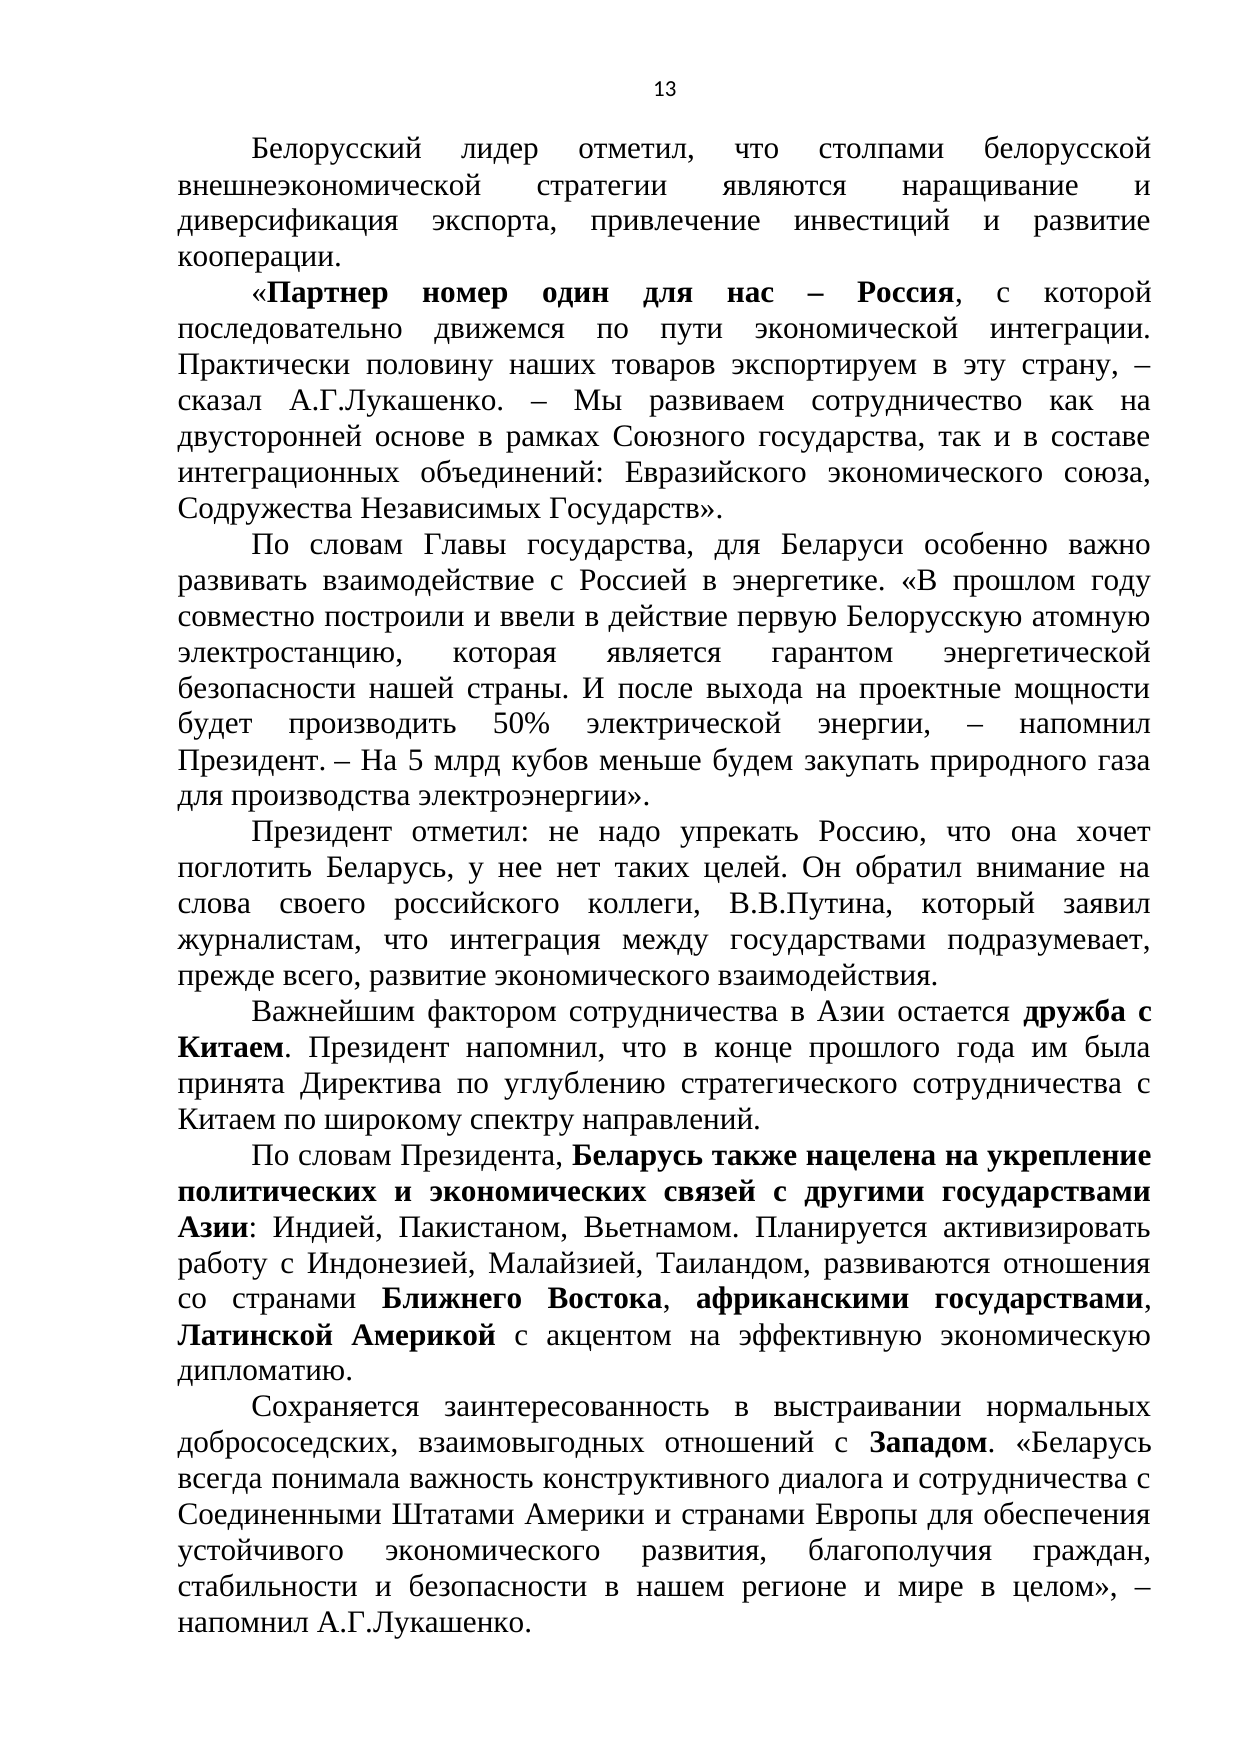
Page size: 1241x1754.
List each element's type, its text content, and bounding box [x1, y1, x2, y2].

text Президент отметил: не надо упрекать Россию, что она хочет поглотить Беларусь, у нее нет таких целей. Он обратил внимание на слова своего российского коллеги, В.В.Путина, который заявил журналистам, что интеграция между государствами подразумевает, прежде всего, развитие экономического взаимодействия. [177, 813, 1152, 992]
text Белорусский лидер отметил, что столпами белорусской внешнеэкономической стратегии являются наращивание и диверсификация экспорта, привлечение инвестиций и развитие кооперации. [177, 130, 1152, 273]
text Сохраняется заинтересованность в выстраивании нормальных добрососедских, взаимовыгодных отношений с Западом. «Беларусь всегда понимала важность конструктивного диалога и сотрудничества с Соединенными Штатами Америки и странами Европы для обеспечения устойчивого экономического развития, благополучия граждан, стабильности и безопасности в нашем регионе и мире в целом», – напомнил А.Г.Лукашенко. [177, 1388, 1152, 1639]
text Важнейшим фактором сотрудничества в Азии остается дружба с Китаем. Президент напомнил, что в конце прошлого года им была принята Директива по углублению стратегического сотрудничества с Китаем по широкому спектру направлений. [177, 992, 1152, 1136]
text По словам Главы государства, для Беларуси особенно важно развивать взаимодействие с Россией в энергетике. «В прошлом году совместно построили и ввели в действие первую Белорусскую атомную электростанцию, которая является гарантом энергетической безопасности нашей страны. И после выхода на проектные мощности будет производить 50% электрической энергии, – напомнил Президент. – На 5 млрд кубов меньше будем закупать природного газа для производства электроэнергии». [177, 525, 1152, 813]
text По словам Президента, Беларусь также нацелена на укрепление политических и экономических связей с другими государствами Азии: Индией, Пакистаном, Вьетнамом. Планируется активизировать работу с Индонезией, Малайзией, Таиландом, развиваются отношения со странами Ближнего Востока, африканскими государствами, Латинской Америкой с акцентом на эффективную экономическую дипломатию. [177, 1136, 1152, 1388]
text «Партнер номер один для нас – Россия, с которой последовательно движемся по пути экономической интеграции. Практически половину наших товаров экспортируем в эту страну, – сказал А.Г.Лукашенко. – Мы развиваем сотрудничество как на двусторонней основе в рамках Союзного государства, так и в составе интеграционных объединений: Евразийского экономического союза, Содружества Независимых Государств». [177, 273, 1152, 525]
